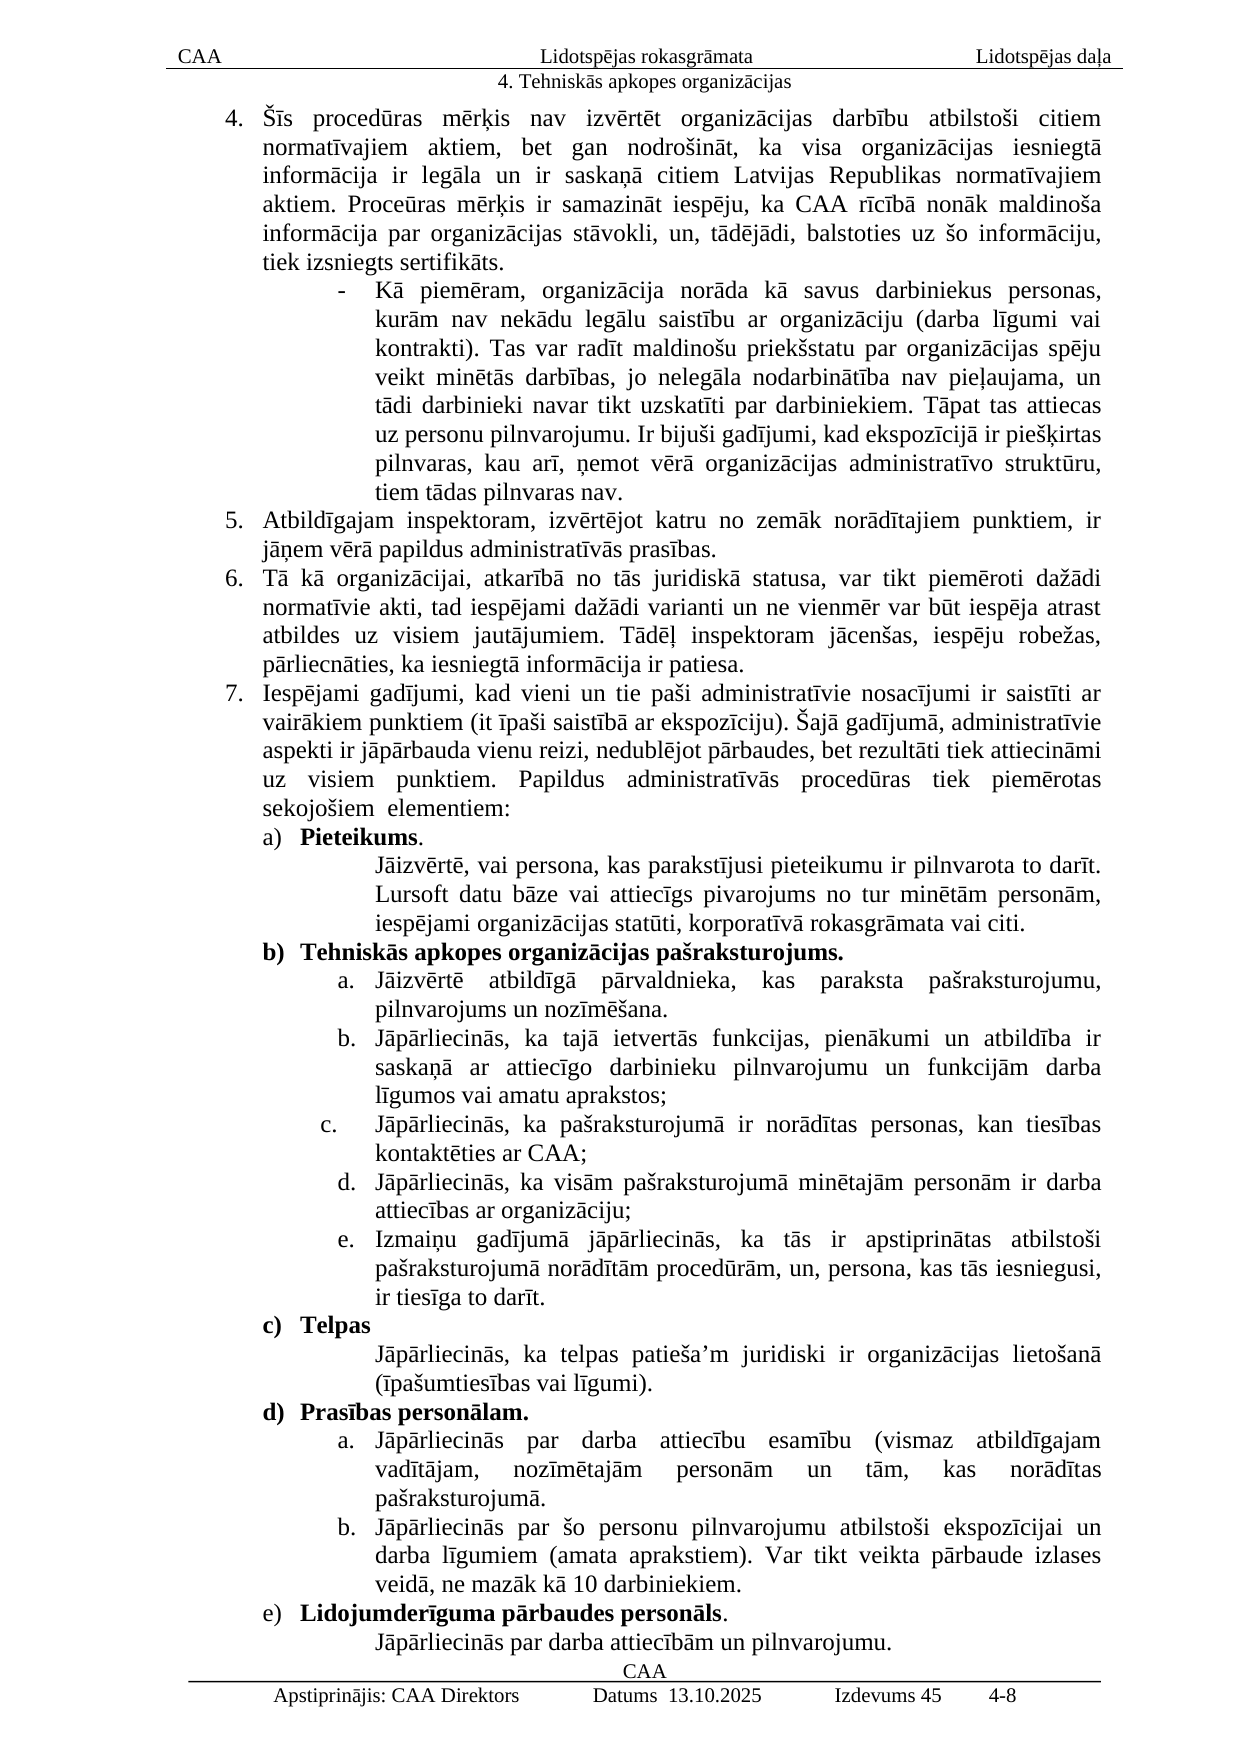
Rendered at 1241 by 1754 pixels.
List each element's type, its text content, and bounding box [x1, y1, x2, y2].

list Telpas [262, 1311, 1102, 1339]
list Kā piemēram, organizācija norāda kā savus darbiniekus personas, kurām nav nekādu legālu saistību ar organizāciju (darba līgumi vai kontrakti). Tas var radīt maldinošu priekšstatu par organizācijas spēju veikt minētās darbības, jo nelegāla nodarbinātība nav pieļaujama, un tādi darbinieki navar tikt uzskatīti par darbiniekiem. Tāpat tas attiecas uz personu pilnvarojumu. Ir bijuši gadījumi, kad ekspozīcijā ir piešķirtas pilnvaras, kau arī, ņemot vērā organizācijas administratīvo struktūru, tiem tādas pilnvaras nav. [337, 276, 1102, 506]
list Pieteikums. [262, 822, 1102, 851]
list Atbildīgajam inspektoram, izvērtējot katru no zemāk norādītajiem punktiem, ir jāņem vērā papildus administratīvās prasības. [225, 506, 1102, 563]
list Prasības personālam. [262, 1397, 1102, 1426]
list Jāpārliecinās, ka visām pašraksturojumā minētajām personām ir darba attiecības ar organizāciju; [337, 1167, 1102, 1224]
list Izmaiņu gadījumā jāpārliecinās, ka tās ir apstiprinātas atbilstoši pašraksturojumā norādītām procedūrām, un, persona, kas tās iesniegusi, ir tiesīga to darīt. [337, 1224, 1102, 1311]
list Jāpārliecinās par darba attiecību esamību (vismaz atbildīgajam vadītājam, nozīmētajām personām un tām, kas norādītas pašraksturojumā. [337, 1426, 1102, 1512]
list Iespējami gadījumi, kad vieni un tie paši administratīvie nosacījumi ir saistīti ar vairākiem punktiem (it īpaši saistībā ar ekspozīciju). Šajā gadījumā, administratīvie aspekti ir jāpārbauda vienu reizi, nedublējot pārbaudes, bet rezultāti tiek attiecināmi uz visiem punktiem. Papildus administratīvās procedūras tiek piemērotas sekojošiem elementiem: [225, 678, 1102, 822]
text Jāpārliecinās, ka telpas patieša’m juridiski ir organizācijas lietošanā (īpašumtiesības vai līgumi). [375, 1339, 1102, 1397]
list Lidojumderīguma pārbaudes personāls. [262, 1598, 1102, 1627]
list Jāizvērtē atbildīgā pārvaldnieka, kas paraksta pašraksturojumu, pilnvarojums un nozīmēšana. [337, 966, 1102, 1023]
text Jāpārliecinās par darba attiecībām un pilnvarojumu. [375, 1627, 1102, 1656]
list Jāpārliecinās, ka tajā ietvertās funkcijas, pienākumi un atbildība ir saskaņā ar attiecīgo darbinieku pilnvarojumu un funkcijām darba līgumos vai amatu aprakstos; [337, 1023, 1102, 1109]
list Šīs procedūras mērķis nav izvērtēt organizācijas darbību atbilstoši citiem normatīvajiem aktiem, bet gan nodrošināt, ka visa organizācijas iesniegtā informācija ir legāla un ir saskaņā citiem Latvijas Republikas normatīvajiem aktiem. Proceūras mērķis ir samazināt iespēju, ka CAA rīcībā nonāk maldinoša informācija par organizācijas stāvokli, un, tādējādi, balstoties uz šo informāciju, tiek izsniegts sertifikāts. [225, 103, 1102, 276]
list Jāpārliecinās, ka pašraksturojumā ir norādītas personas, kan tiesības kontaktēties ar CAA; [320, 1109, 1102, 1167]
text Jāizvērtē, vai persona, kas parakstījusi pieteikumu ir pilnvarota to darīt. Lursoft datu bāze vai attiecīgs pivarojums no tur minētām personām, iespējami organizācijas statūti, korporatīvā rokasgrāmata vai citi. [375, 851, 1102, 937]
list Tā kā organizācijai, atkarībā no tās juridiskā statusa, var tikt piemēroti dažādi normatīvie akti, tad iespējami dažādi varianti un ne vienmēr var būt iespēja atrast atbildes uz visiem jautājumiem. Tādēļ inspektoram jācenšas, iespēju robežas, pārliecnāties, ka iesniegtā informācija ir patiesa. [225, 563, 1102, 678]
list Jāpārliecinās par šo personu pilnvarojumu atbilstoši ekspozīcijai un darba līgumiem (amata aprakstiem). Var tikt veikta pārbaude izlases veidā, ne mazāk kā 10 darbiniekiem. [337, 1512, 1102, 1598]
list Tehniskās apkopes organizācijas pašraksturojums. [262, 937, 1102, 966]
